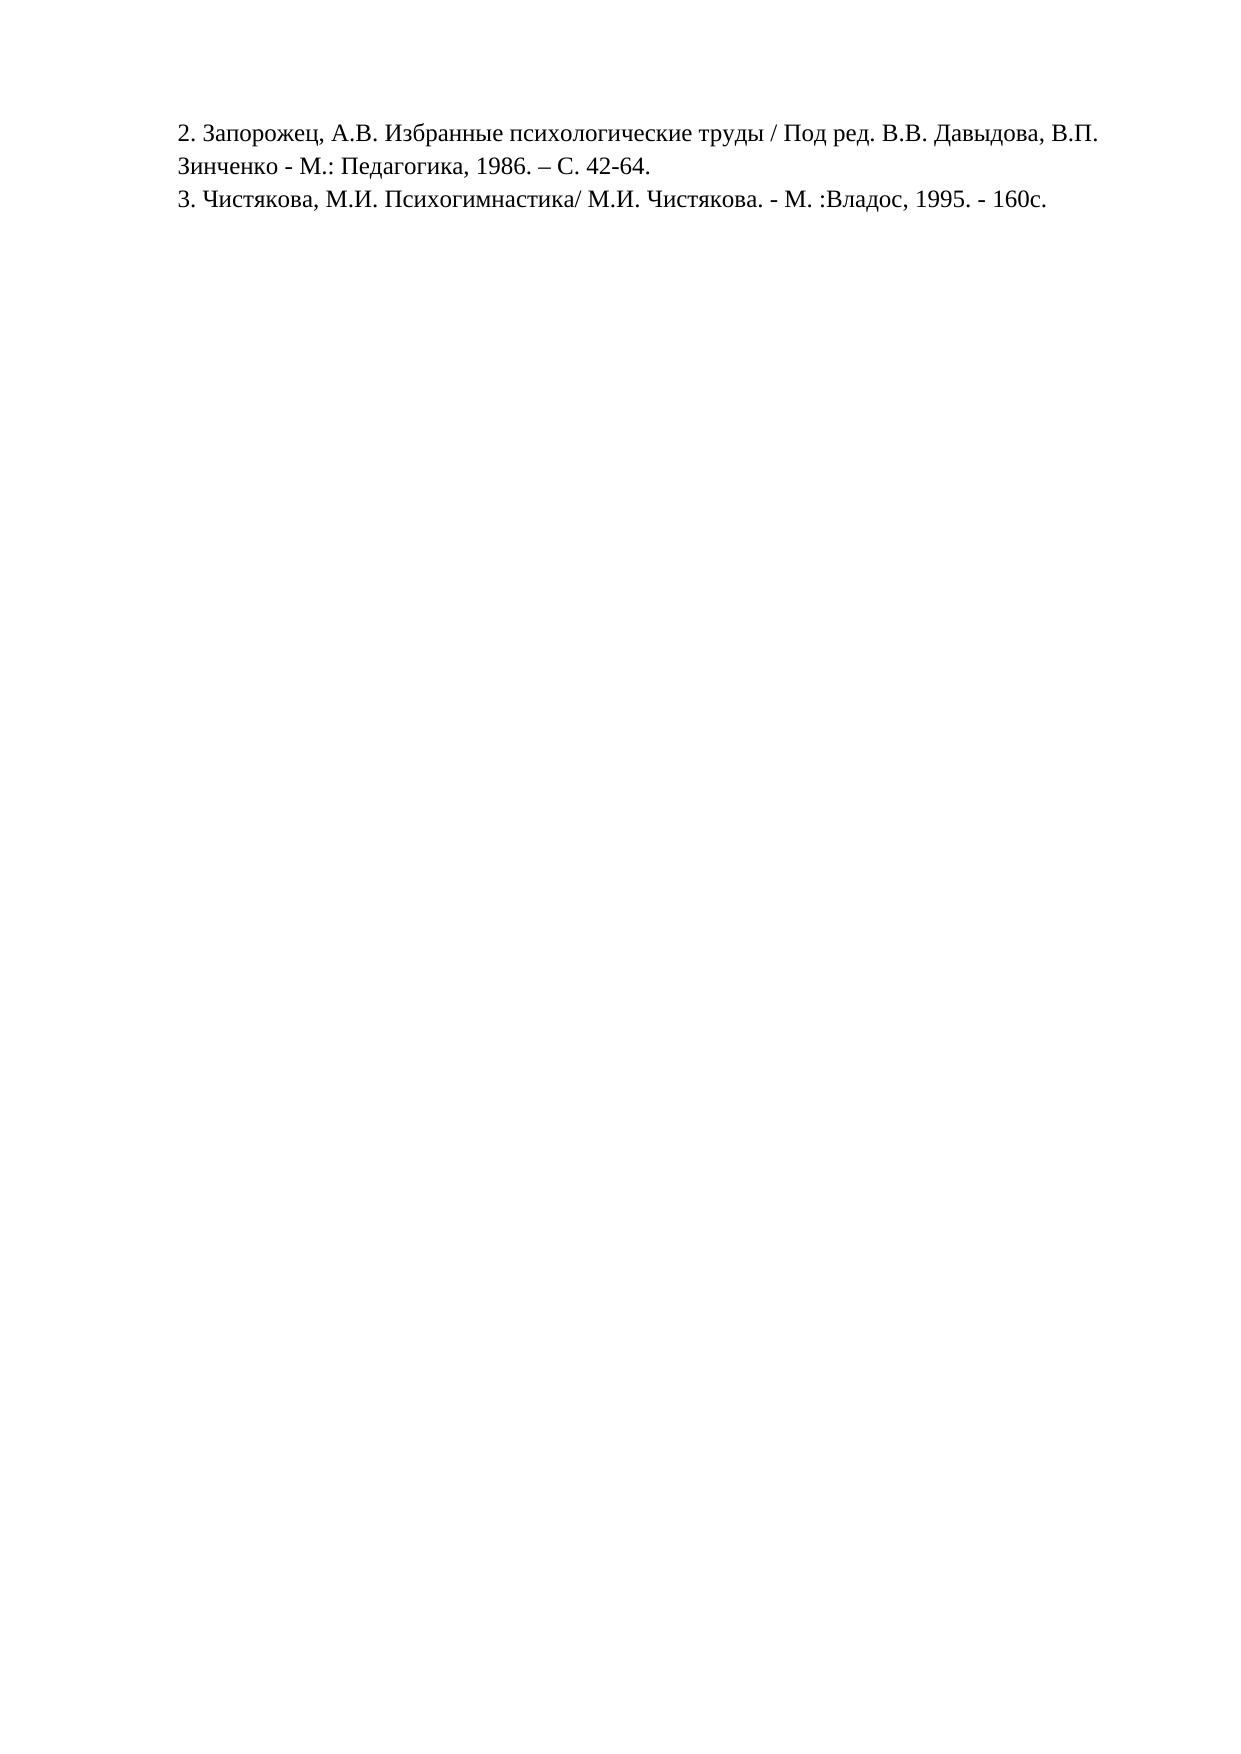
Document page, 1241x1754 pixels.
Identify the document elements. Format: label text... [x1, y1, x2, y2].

text 3. Чистякова, М.И. Психогимнастика/ М.И. Чистякова. - М. :Владос, 1995. - 160с. [177, 184, 1152, 213]
text 2. Запорожец, А.В. Избранные психологические труды / Под ред. В.В. Давыдова, В.П. Зинченко - М.: Педагогика, 1986. – С. 42-64. [177, 118, 1152, 180]
